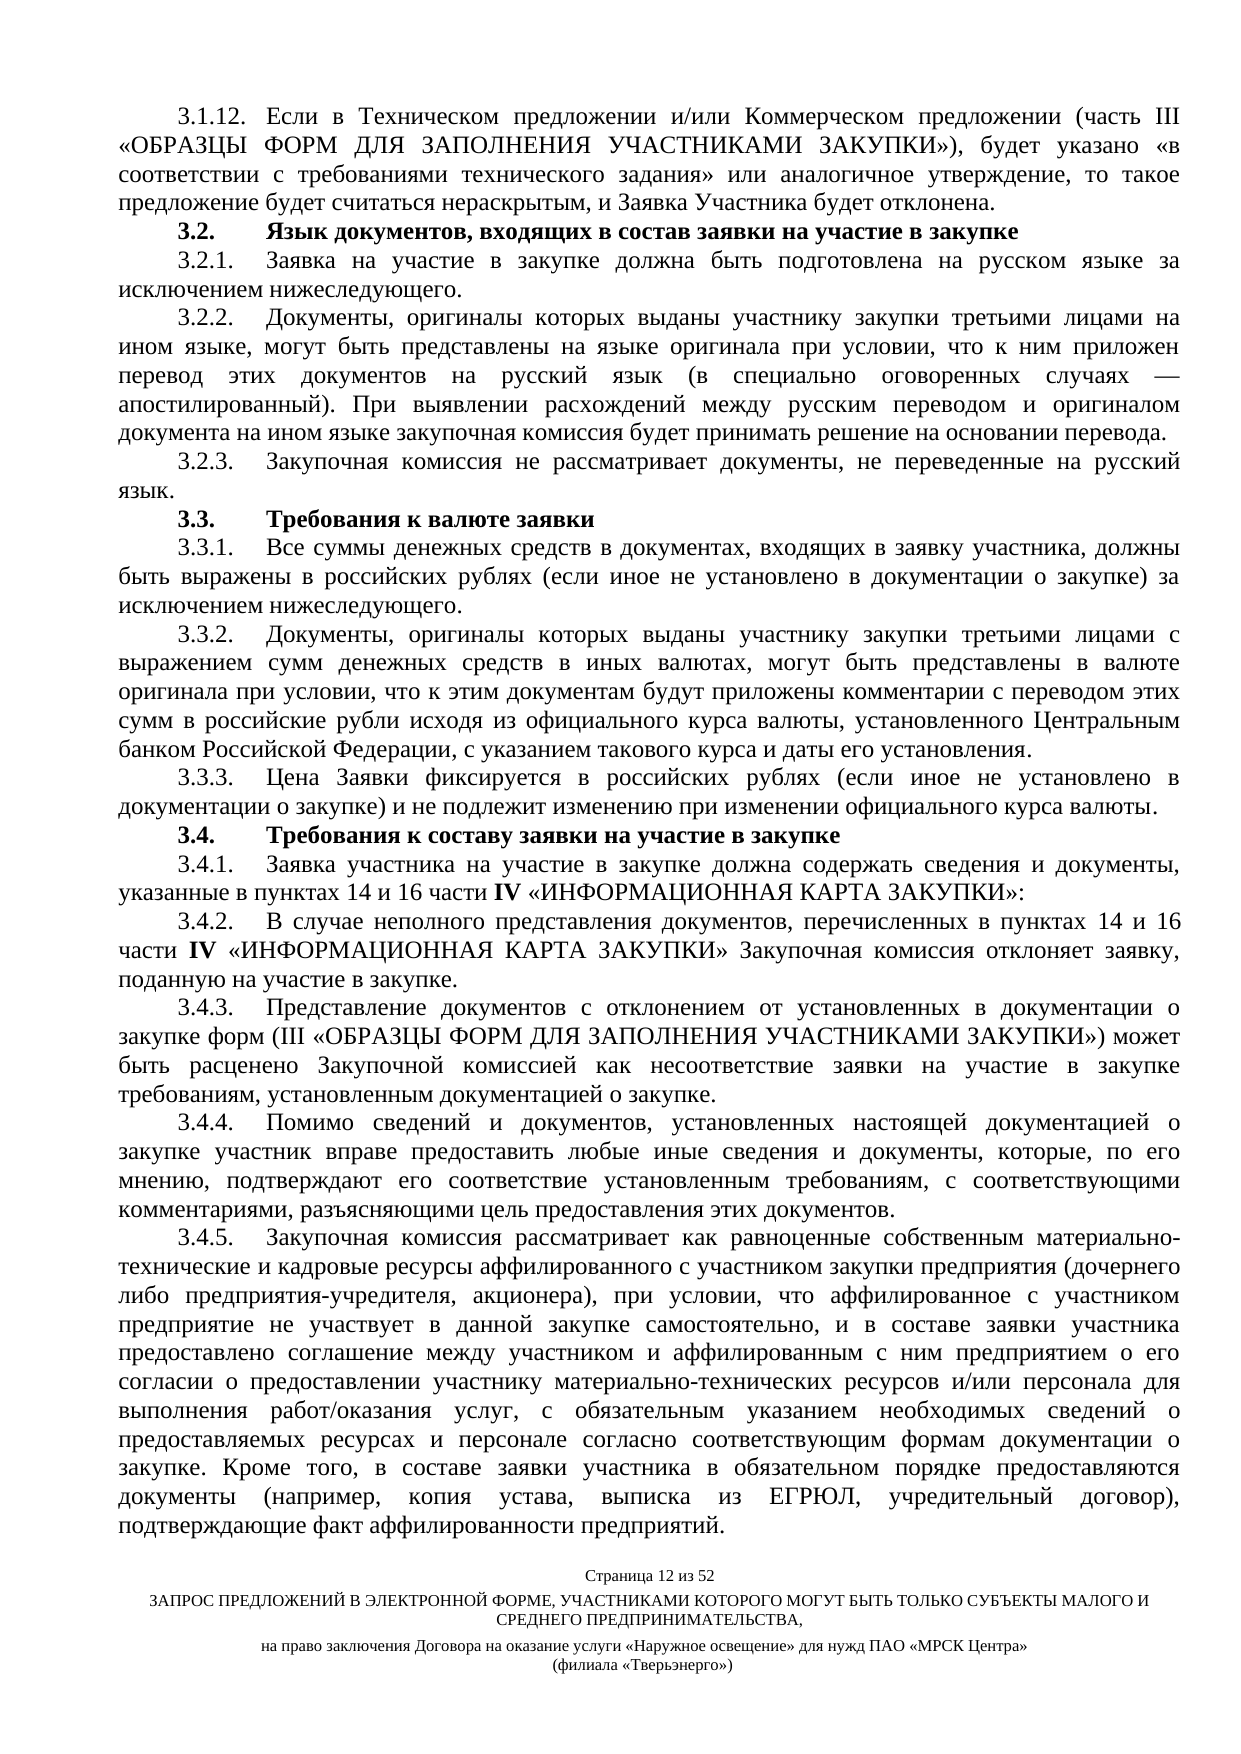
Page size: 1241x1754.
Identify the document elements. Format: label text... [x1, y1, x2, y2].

subtitle Требования к валюте заявки [118, 504, 1181, 532]
subtitle Закупочная комиссия рассматривает как равноценные собственным материально-технические и кадровые ресурсы аффилированного с участником закупки предприятия (дочернего либо предприятия-учредителя, акционера), при условии, что аффилированное с участником предприятие не участвует в данной закупке самостоятельно, и в составе заявки участника предоставлено соглашение между участником и аффилированным с ним предприятием о его согласии о предоставлении участнику материально-технических ресурсов и/или персонала для выполнения работ/оказания услуг, с обязательным указанием необходимых сведений о предоставляемых ресурсах и персонале согласно соответствующим формам документации о закупке. Кроме того, в составе заявки участника в обязательном порядке предоставляются документы (например, копия устава, выписка из ЕГРЮЛ, учредительный договор), подтверждающие факт аффилированности предприятий. [118, 1222, 1181, 1539]
subtitle Если в Техническом предложении и/или Коммерческом предложении (часть III «ОБРАЗЦЫ ФОРМ ДЛЯ ЗАПОЛНЕНИЯ УЧАСТНИКАМИ ЗАКУПКИ»), будет указано «в соответствии с требованиями технического задания» или аналогичное утверждение, то такое предложение будет считаться нераскрытым, и Заявка Участника будет отклонена. [118, 101, 1181, 216]
subtitle Заявка на участие в закупке должна быть подготовлена на русском языке за исключением нижеследующего. [118, 245, 1181, 302]
subtitle Документы, оригиналы которых выданы участнику закупки третьими лицами с выражением сумм денежных средств в иных валютах, могут быть представлены в валюте оригинала при условии, что к этим документам будут приложены комментарии с переводом этих сумм в российские рубли исходя из официального курса валюты, установленного Центральным банком Российской Федерации, с указанием такового курса и даты его установления. [118, 619, 1181, 762]
subtitle Цена Заявки фиксируется в российских рублях (если иное не установлено в документации о закупке) и не подлежит изменению при изменении официального курса валюты. [118, 762, 1181, 820]
subtitle Представление документов с отклонением от установленных в документации о закупке форм (III «ОБРАЗЦЫ ФОРМ ДЛЯ ЗАПОЛНЕНИЯ УЧАСТНИКАМИ ЗАКУПКИ») может быть расценено Закупочной комиссией как несоответствие заявки на участие в закупке требованиям, установленным документацией о закупке. [118, 992, 1181, 1107]
subtitle Документы, оригиналы которых выданы участнику закупки третьими лицами на ином языке, могут быть представлены на языке оригинала при условии, что к ним приложен перевод этих документов на русский язык (в специально оговоренных случаях — апостилированный). При выявлении расхождений между русским переводом и оригиналом документа на ином языке закупочная комиссия будет принимать решение на основании перевода. [118, 302, 1181, 446]
subtitle Язык документов, входящих в состав заявки на участие в закупке [118, 216, 1181, 245]
subtitle Помимо сведений и документов, установленных настоящей документацией о закупке участник вправе предоставить любые иные сведения и документы, которые, по его мнению, подтверждают его соответствие установленным требованиям, с соответствующими комментариями, разъясняющими цель предоставления этих документов. [118, 1107, 1181, 1222]
subtitle В случае неполного представления документов, перечисленных в пунктах 14 и 16 части IV «ИНФОРМАЦИОННАЯ КАРТА ЗАКУПКИ» Закупочная комиссия отклоняет заявку, поданную на участие в закупке. [118, 906, 1181, 992]
subtitle Заявка участника на участие в закупке должна содержать сведения и документы, указанные в пунктах 14 и 16 части IV «ИНФОРМАЦИОННАЯ КАРТА ЗАКУПКИ»: [118, 849, 1181, 906]
subtitle Закупочная комиссия не рассматривает документы, не переведенные на русский язык. [118, 446, 1181, 504]
subtitle Все суммы денежных средств в документах, входящих в заявку участника, должны быть выражены в российских рублях (если иное не установлено в документации о закупке) за исключением нижеследующего. [118, 532, 1181, 619]
subtitle Требования к составу заявки на участие в закупке [118, 820, 1181, 849]
